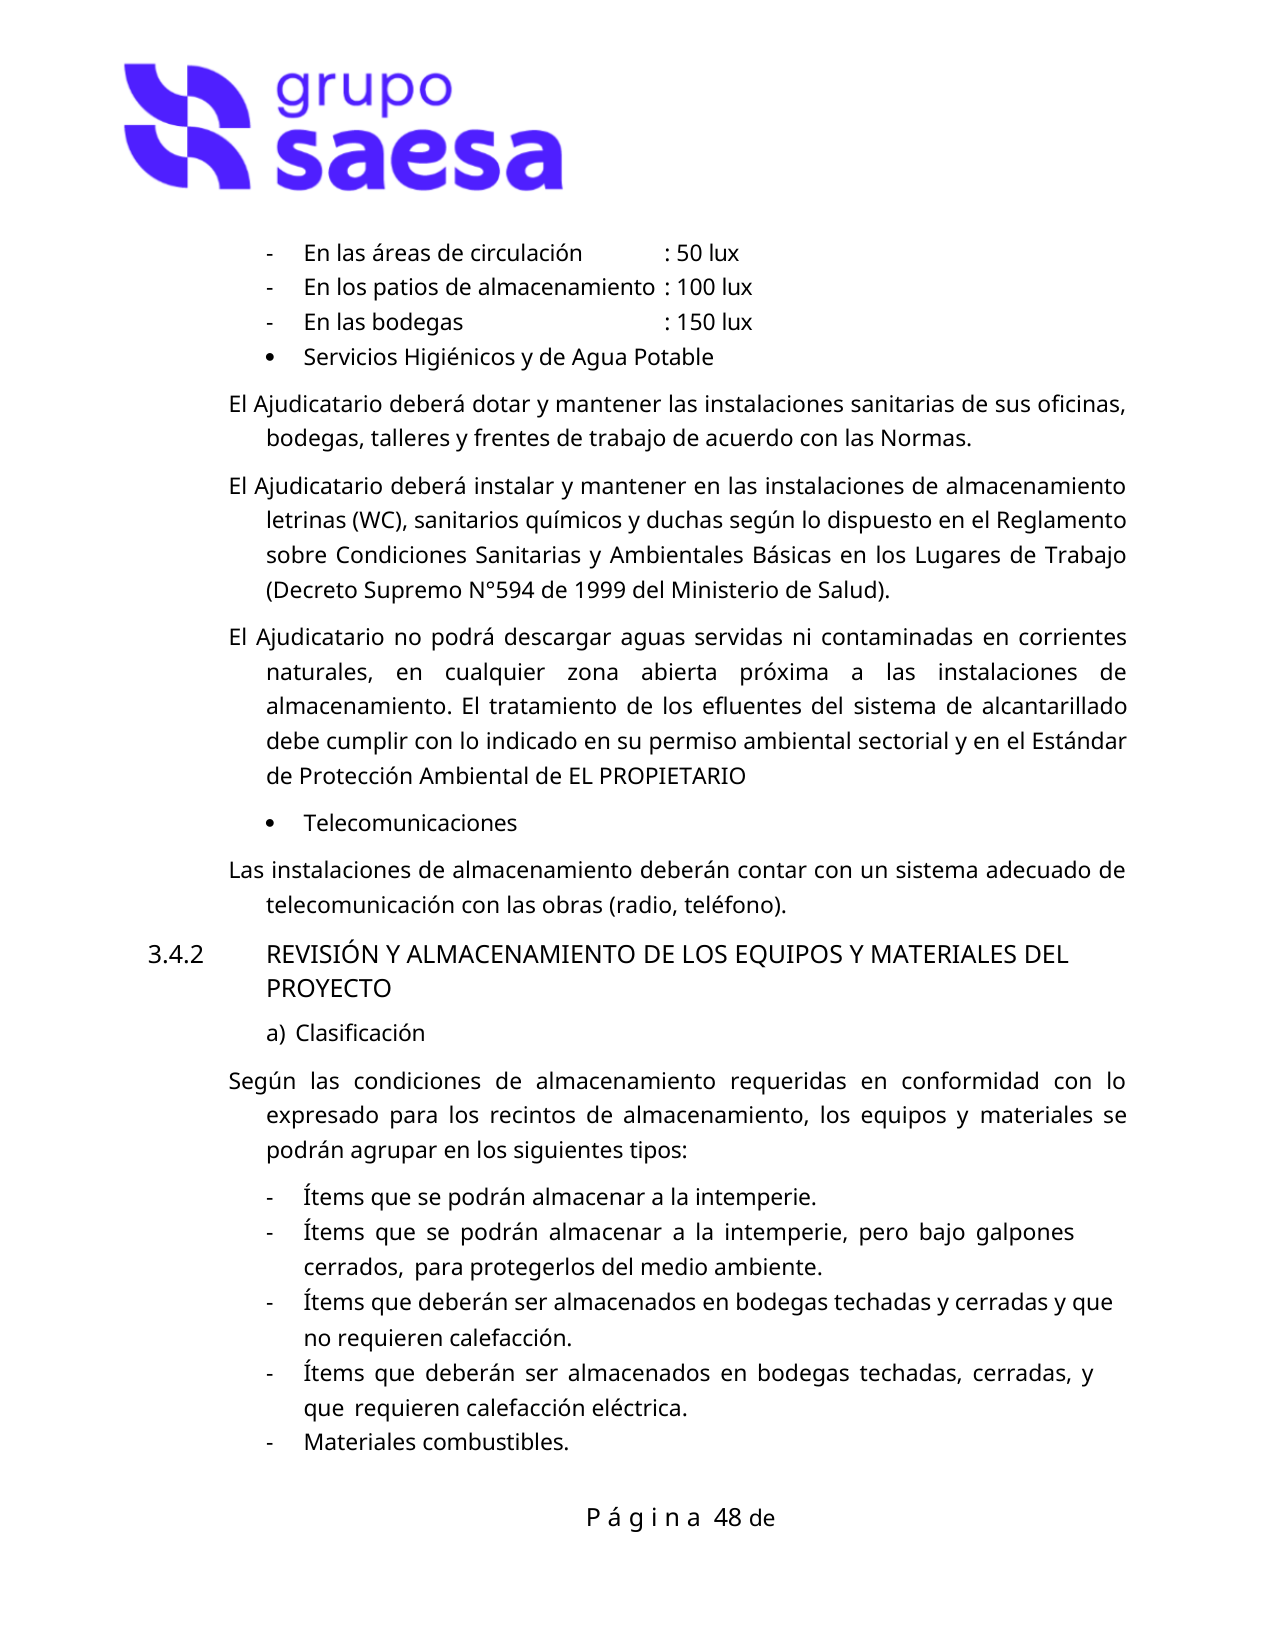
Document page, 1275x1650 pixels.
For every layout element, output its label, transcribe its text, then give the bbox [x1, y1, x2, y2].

text Según las condiciones de almacenamiento requeridas en conformidad con lo expresado para los recintos de almacenamiento, los equipos y materiales se podrán agrupar en los siguientes tipos: [228, 1064, 1127, 1165]
text El Ajudicatario no podrá descargar aguas servidas ni contaminadas en corrientes naturales, en cualquier zona abierta próxima a las instalaciones de almacenamiento. El tratamiento de los efluentes del sistema de alcantarillado debe cumplir con lo indicado en su permiso ambiental sectorial y en el Estándar de Protección Ambiental de EL PROPIETARIO [228, 621, 1128, 791]
list Ítems que deberán ser almacenados en bodegas techadas y cerradas y que no requieren calefacción. [266, 1286, 1127, 1353]
picture [112, 54, 569, 195]
subtitle REVISIÓN Y ALMACENAMIENTO DE LOS EQUIPOS Y MATERIALES DEL PROYECTO [148, 937, 1162, 1005]
text El Ajudicatario deberá dotar y mantener las instalaciones sanitarias de sus oficinas, bodegas, talleres y frentes de trabajo de acuerdo con las Normas. [228, 388, 1127, 453]
list En los patios de almacenamiento : 100 lux [266, 271, 1162, 302]
list Materiales combustibles. [266, 1426, 1162, 1457]
list Ítems que deberán ser almacenados en bodegas techadas, cerradas, y que requieren calefacción eléctrica. [266, 1357, 1128, 1423]
list Servicios Higiénicos y de Agua Potable [266, 341, 1162, 372]
list Ítems que se podrán almacenar a la intemperie, pero bajo galpones cerrados, para protegerlos del medio ambiente. [266, 1216, 1127, 1282]
list Ítems que se podrán almacenar a la intemperie. [266, 1181, 1162, 1212]
list En las bodegas : 150 lux [266, 306, 1162, 337]
list Clasificación [266, 1017, 1162, 1048]
text El Ajudicatario deberá instalar y mantener en las instalaciones de almacenamiento letrinas (WC), sanitarios químicos y duchas según lo dispuesto en el Reglamento sobre Condiciones Sanitarias y Ambientales Básicas en los Lugares de Trabajo (Decreto Supremo N°594 de 1999 del Ministerio de Salud). [228, 469, 1127, 605]
list En las áreas de circulación : 50 lux [266, 236, 1162, 268]
text Las instalaciones de almacenamiento deberán contar con un sistema adecuado de telecomunicación con las obras (radio, teléfono). [228, 854, 1127, 921]
list Telecomunicaciones [266, 807, 1162, 838]
